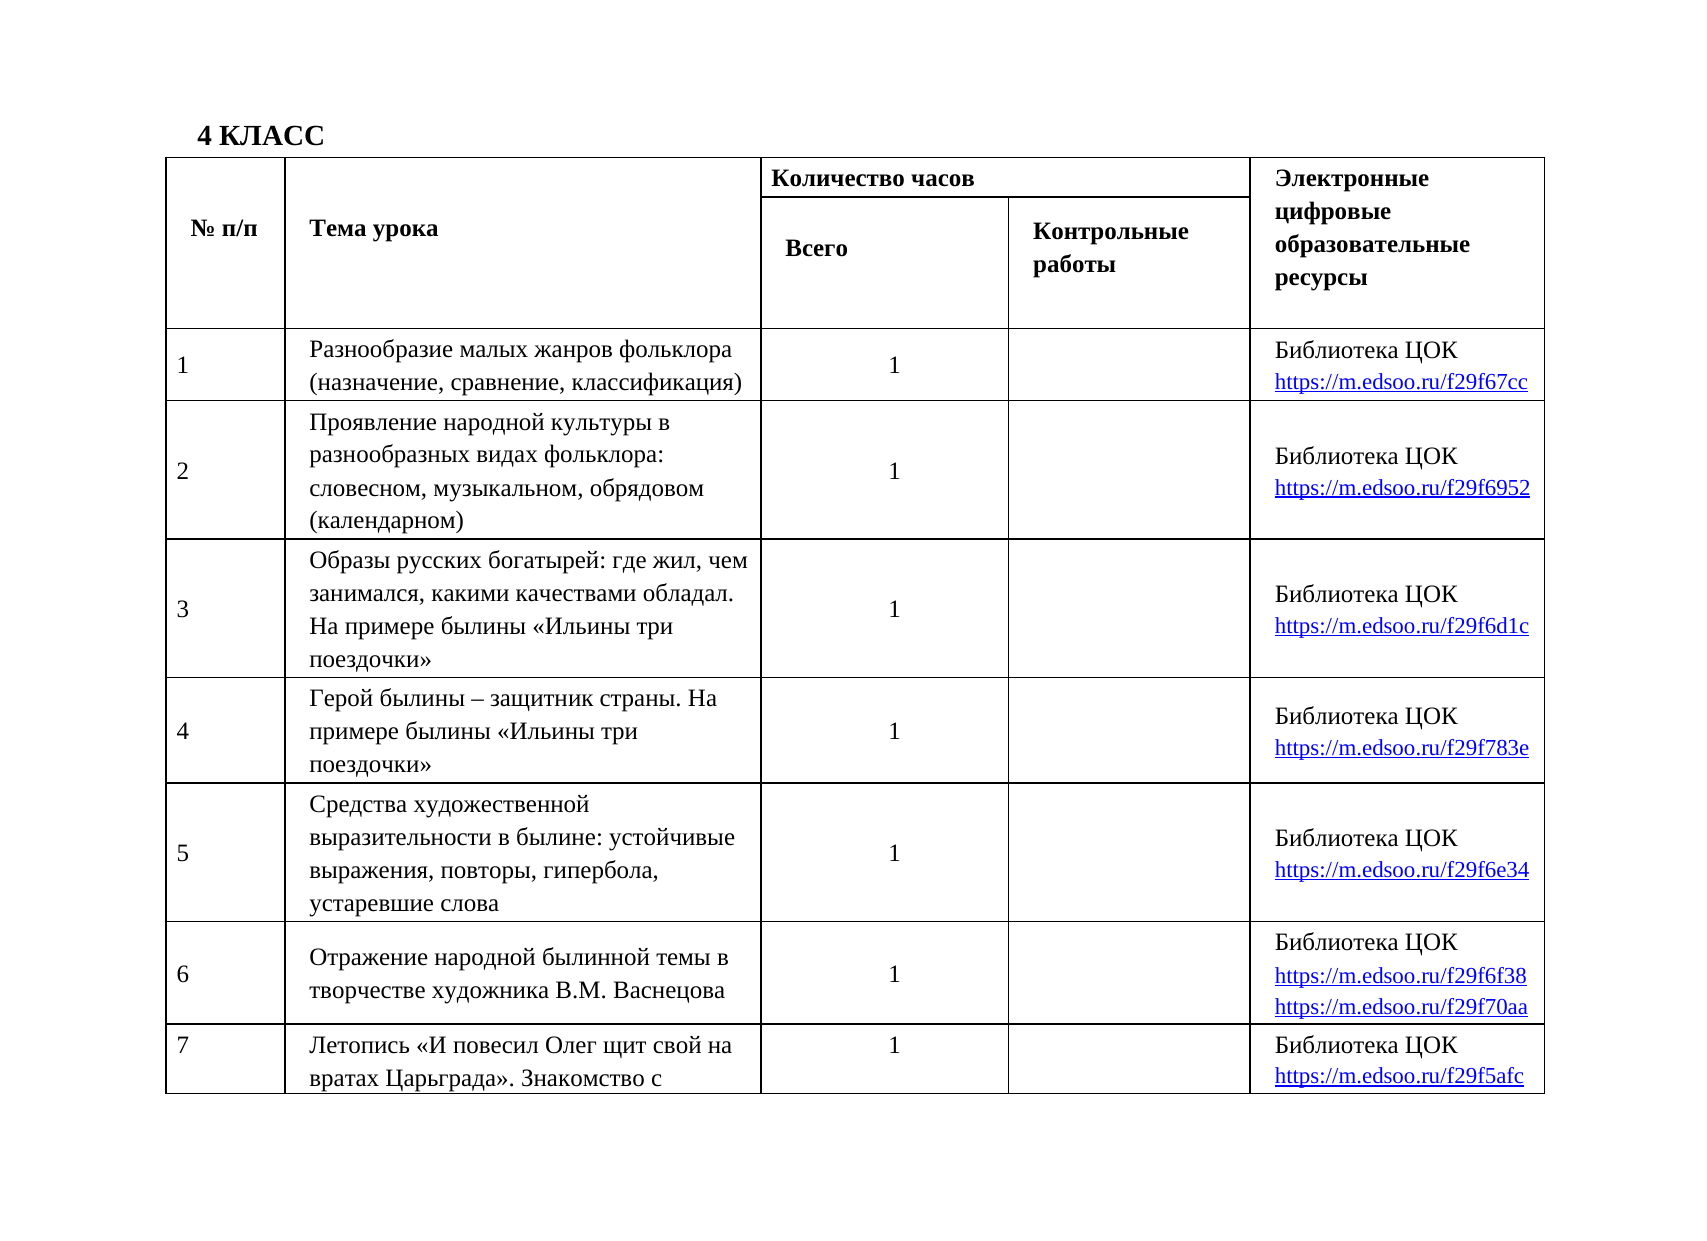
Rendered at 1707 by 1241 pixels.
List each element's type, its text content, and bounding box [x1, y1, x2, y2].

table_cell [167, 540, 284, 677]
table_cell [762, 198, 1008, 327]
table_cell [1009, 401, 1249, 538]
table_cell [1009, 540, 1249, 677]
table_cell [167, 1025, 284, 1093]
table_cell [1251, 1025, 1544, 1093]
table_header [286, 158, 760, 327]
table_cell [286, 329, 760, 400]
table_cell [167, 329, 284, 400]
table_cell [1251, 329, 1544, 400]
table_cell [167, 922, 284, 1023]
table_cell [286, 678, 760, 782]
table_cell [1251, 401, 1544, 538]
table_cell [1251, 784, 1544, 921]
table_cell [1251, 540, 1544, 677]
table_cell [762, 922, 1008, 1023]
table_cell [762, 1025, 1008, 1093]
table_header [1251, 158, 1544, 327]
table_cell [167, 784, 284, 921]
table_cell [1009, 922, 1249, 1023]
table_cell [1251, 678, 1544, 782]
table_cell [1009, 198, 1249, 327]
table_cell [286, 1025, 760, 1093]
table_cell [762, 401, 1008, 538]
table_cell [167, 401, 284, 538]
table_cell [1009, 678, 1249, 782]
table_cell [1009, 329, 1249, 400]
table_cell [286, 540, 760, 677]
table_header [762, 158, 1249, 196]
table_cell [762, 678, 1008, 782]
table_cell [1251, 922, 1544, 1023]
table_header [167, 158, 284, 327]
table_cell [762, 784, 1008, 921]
text 4 КЛАСС [190, 118, 1618, 152]
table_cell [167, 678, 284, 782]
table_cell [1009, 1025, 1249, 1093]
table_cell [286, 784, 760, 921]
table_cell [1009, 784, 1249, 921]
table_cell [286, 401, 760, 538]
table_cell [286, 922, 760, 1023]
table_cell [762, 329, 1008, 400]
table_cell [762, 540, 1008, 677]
